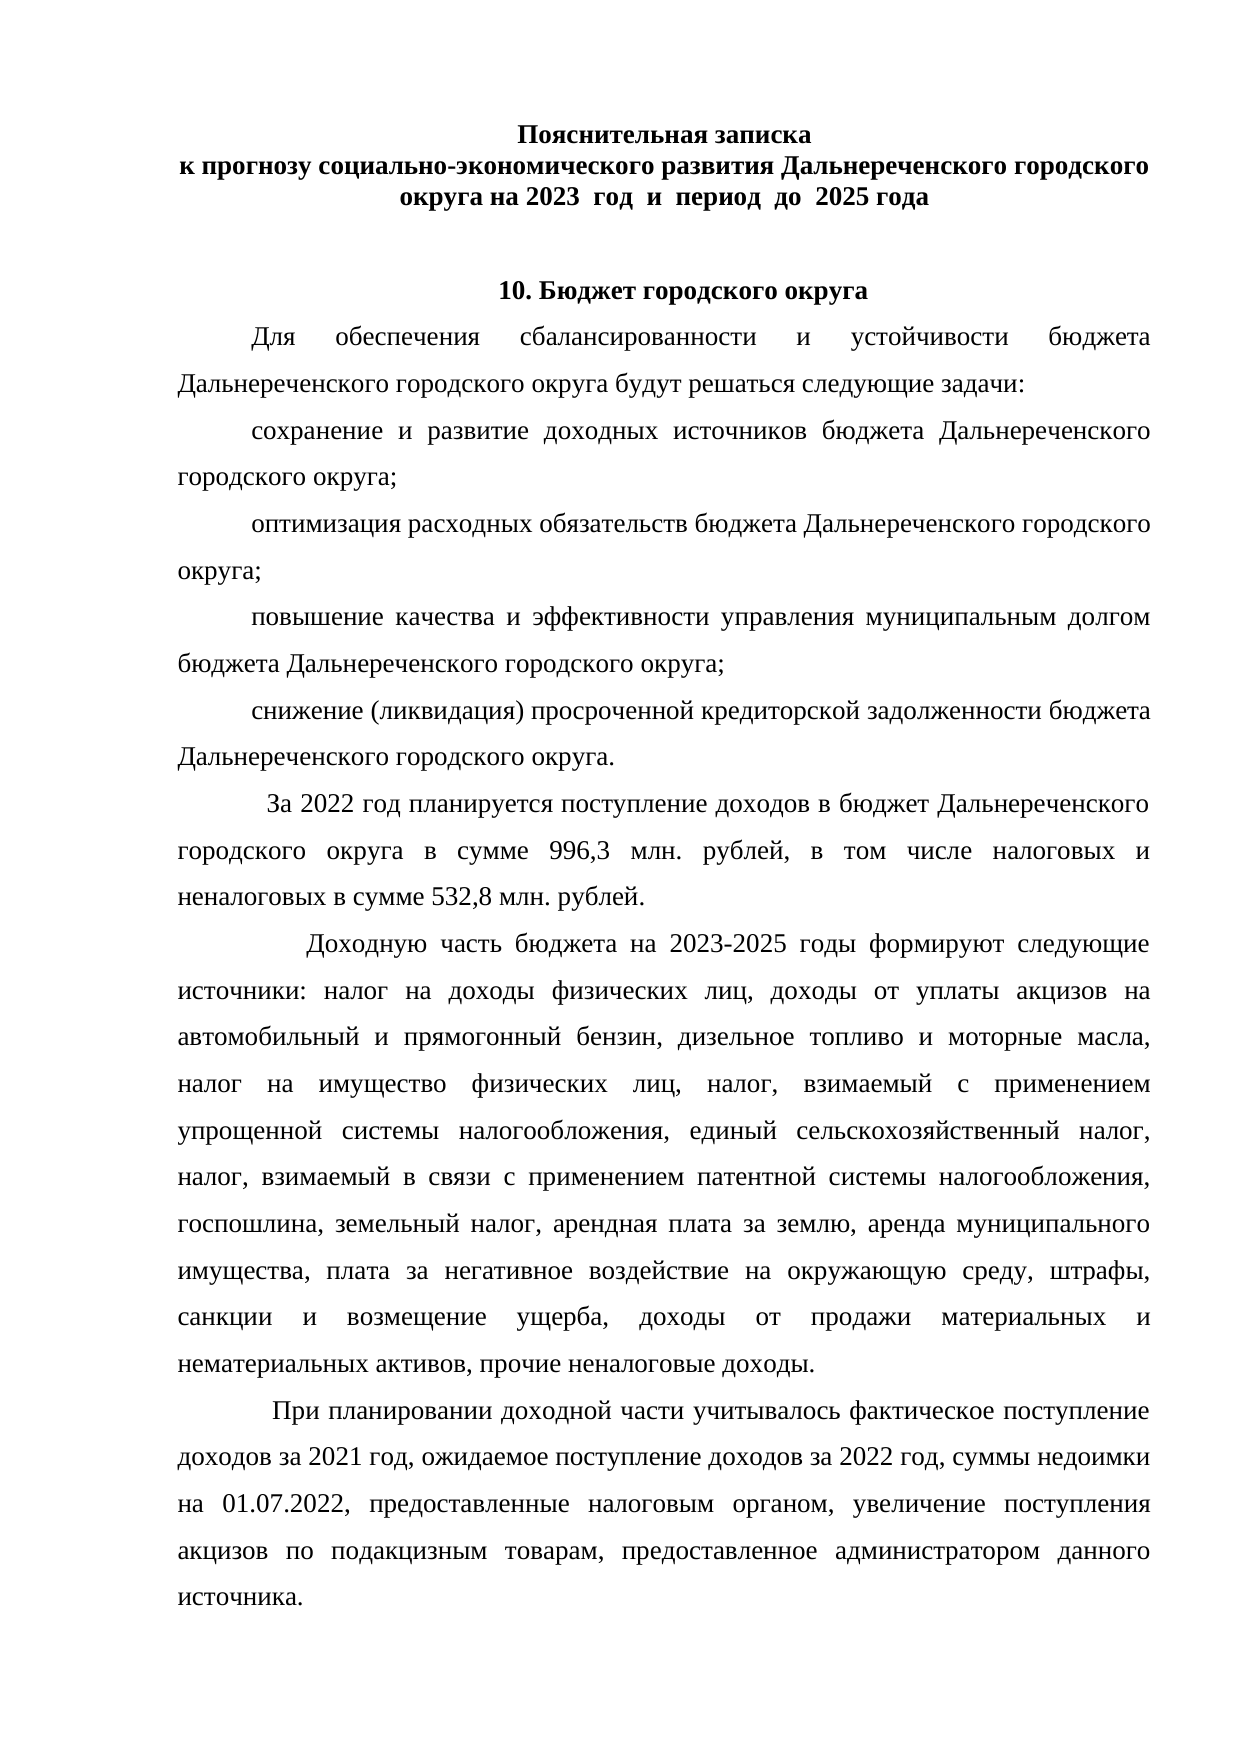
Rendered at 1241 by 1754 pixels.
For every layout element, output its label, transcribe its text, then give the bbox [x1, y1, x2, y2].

text сохранение и развитие доходных источников бюджета Дальнереченского городского округа; [177, 414, 1152, 492]
text оптимизация расходных обязательств бюджета Дальнереченского городского округа; [177, 507, 1152, 585]
text 10. Бюджет городского округа [177, 274, 1152, 305]
text снижение (ликвидация) просроченной кредиторской задолженности бюджета Дальнереченского городского округа. [177, 694, 1152, 772]
text повышение качества и эффективности управления муниципальным долгом бюджета Дальнереченского городского округа; [177, 601, 1152, 678]
text Для обеспечения сбалансированности и устойчивости бюджета Дальнереченского городского округа будут решаться следующие задачи: [177, 321, 1152, 398]
text Доходную часть бюджета на 2023-2025 годы формируют следующие источники: налог на доходы физических лиц, доходы от уплаты акцизов на автомобильный и прямогонный бензин, дизельное топливо и моторные масла, налог на имущество физических лиц, налог, взимаемый с применением упрощенной системы налогообложения, единый сельскохозяйственный налог, налог, взимаемый в связи с применением патентной системы налогообложения, госпошлина, земельный налог, арендная плата за землю, аренда муниципального имущества, плата за негативное воздействие на окружающую среду, штрафы, санкции и возмещение ущерба, доходы от продажи материальных и нематериальных активов, прочие неналоговые доходы. [177, 927, 1152, 1378]
text При планировании доходной части учитывалось фактическое поступление доходов за 2021 год, ожидаемое поступление доходов за 2022 год, суммы недоимки на 01.07.2022, предоставленные налоговым органом, увеличение поступления акцизов по подакцизным товарам, предоставленное администратором данного источника. [177, 1394, 1152, 1612]
text За 2022 год планируется поступление доходов в бюджет Дальнереченского городского округа в сумме 996,3 млн. рублей, в том числе налоговых и неналоговых в сумме 532,8 млн. рублей. [177, 787, 1152, 912]
text к прогнозу социально-экономического развития Дальнереченского городского округа на 2023 год и период до 2025 года [177, 149, 1152, 212]
text Пояснительная записка [177, 118, 1152, 149]
